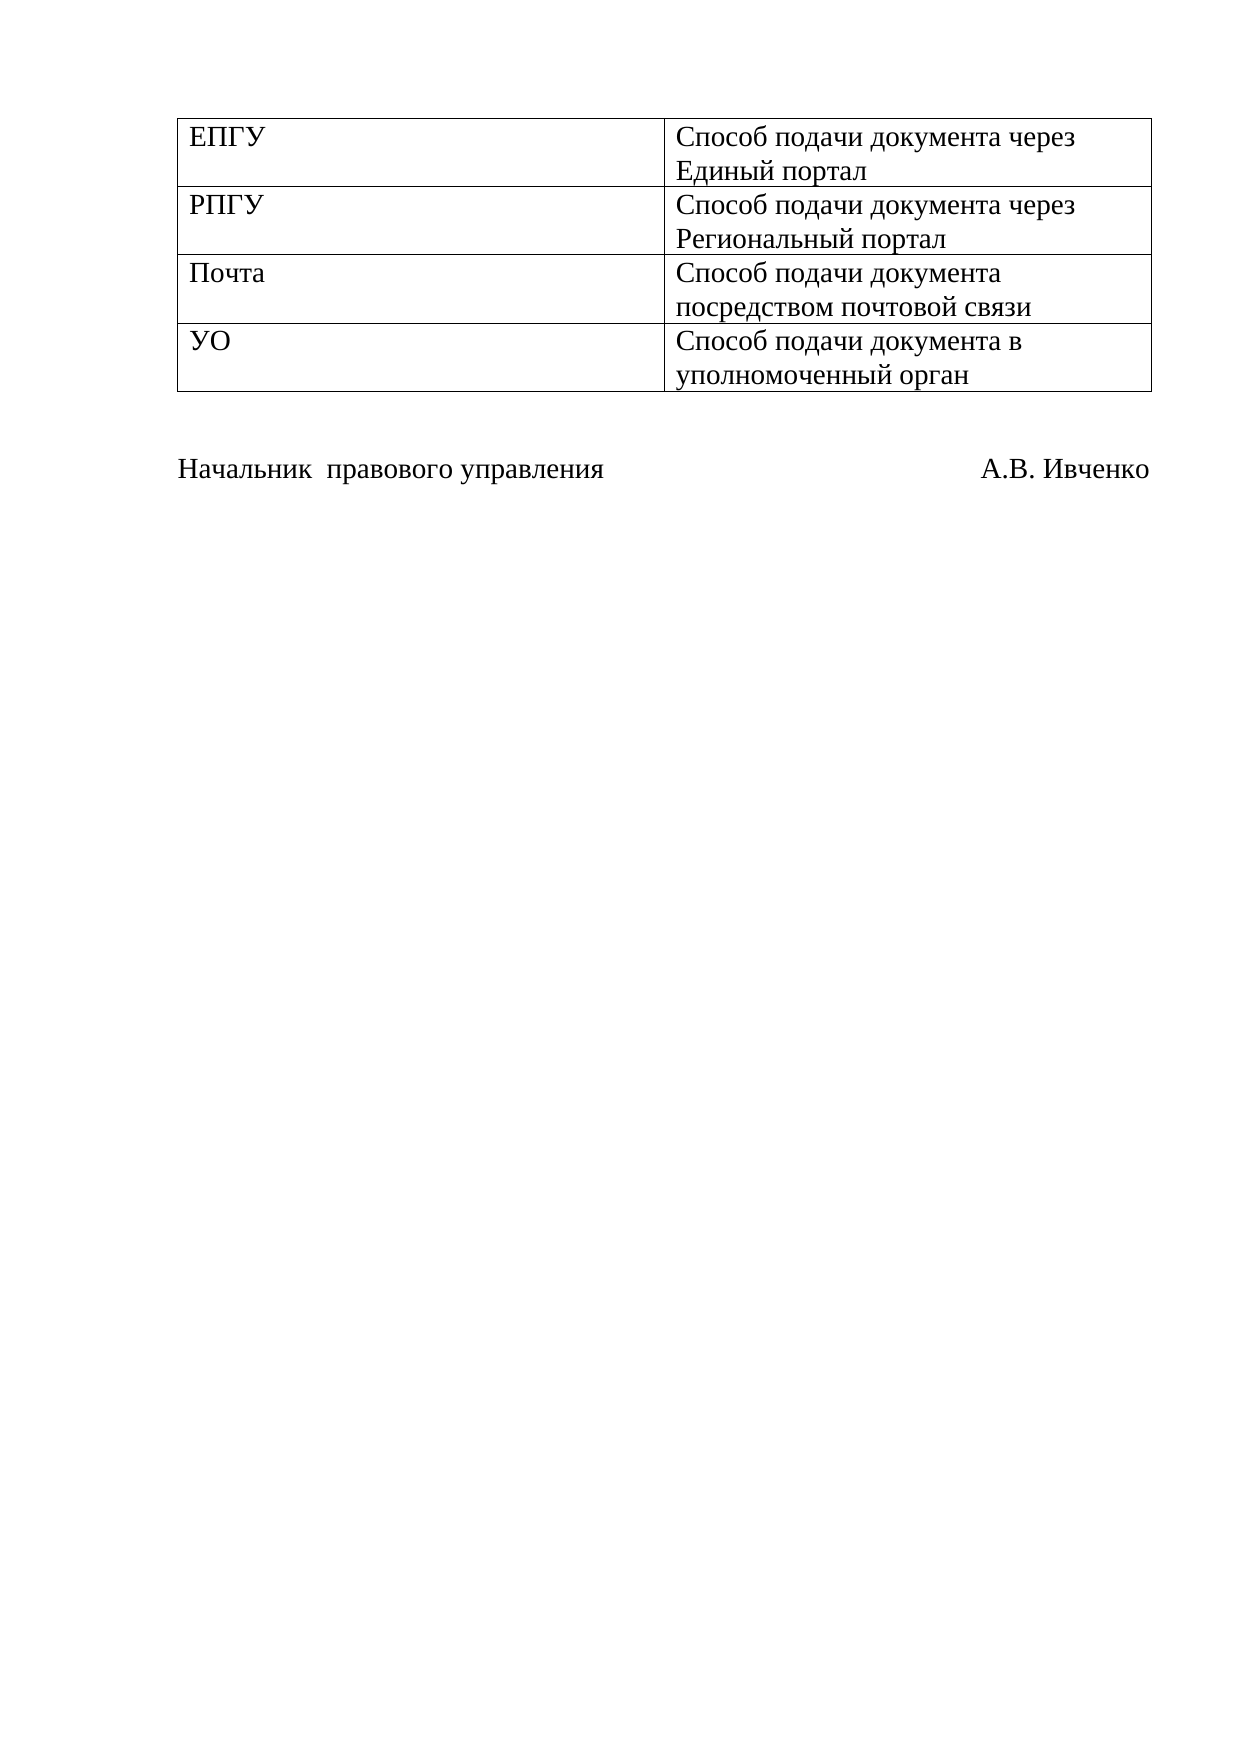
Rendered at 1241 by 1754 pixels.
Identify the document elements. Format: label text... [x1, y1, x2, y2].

table_cell Почта [178, 255, 664, 322]
table_cell Способ подачи документа через Региональный портал [665, 187, 1151, 254]
table_cell Способ подачи документа через Единый портал [665, 119, 1151, 186]
table_cell Способ подачи документа в уполномоченный орган [665, 324, 1151, 391]
text Начальник правового управления А.В. Ивченко [177, 451, 1152, 484]
table_cell Способ подачи документа посредством почтовой связи [665, 255, 1151, 322]
table_cell ЕПГУ [178, 119, 664, 186]
table_cell РПГУ [178, 187, 664, 254]
table_cell УО [178, 324, 664, 391]
